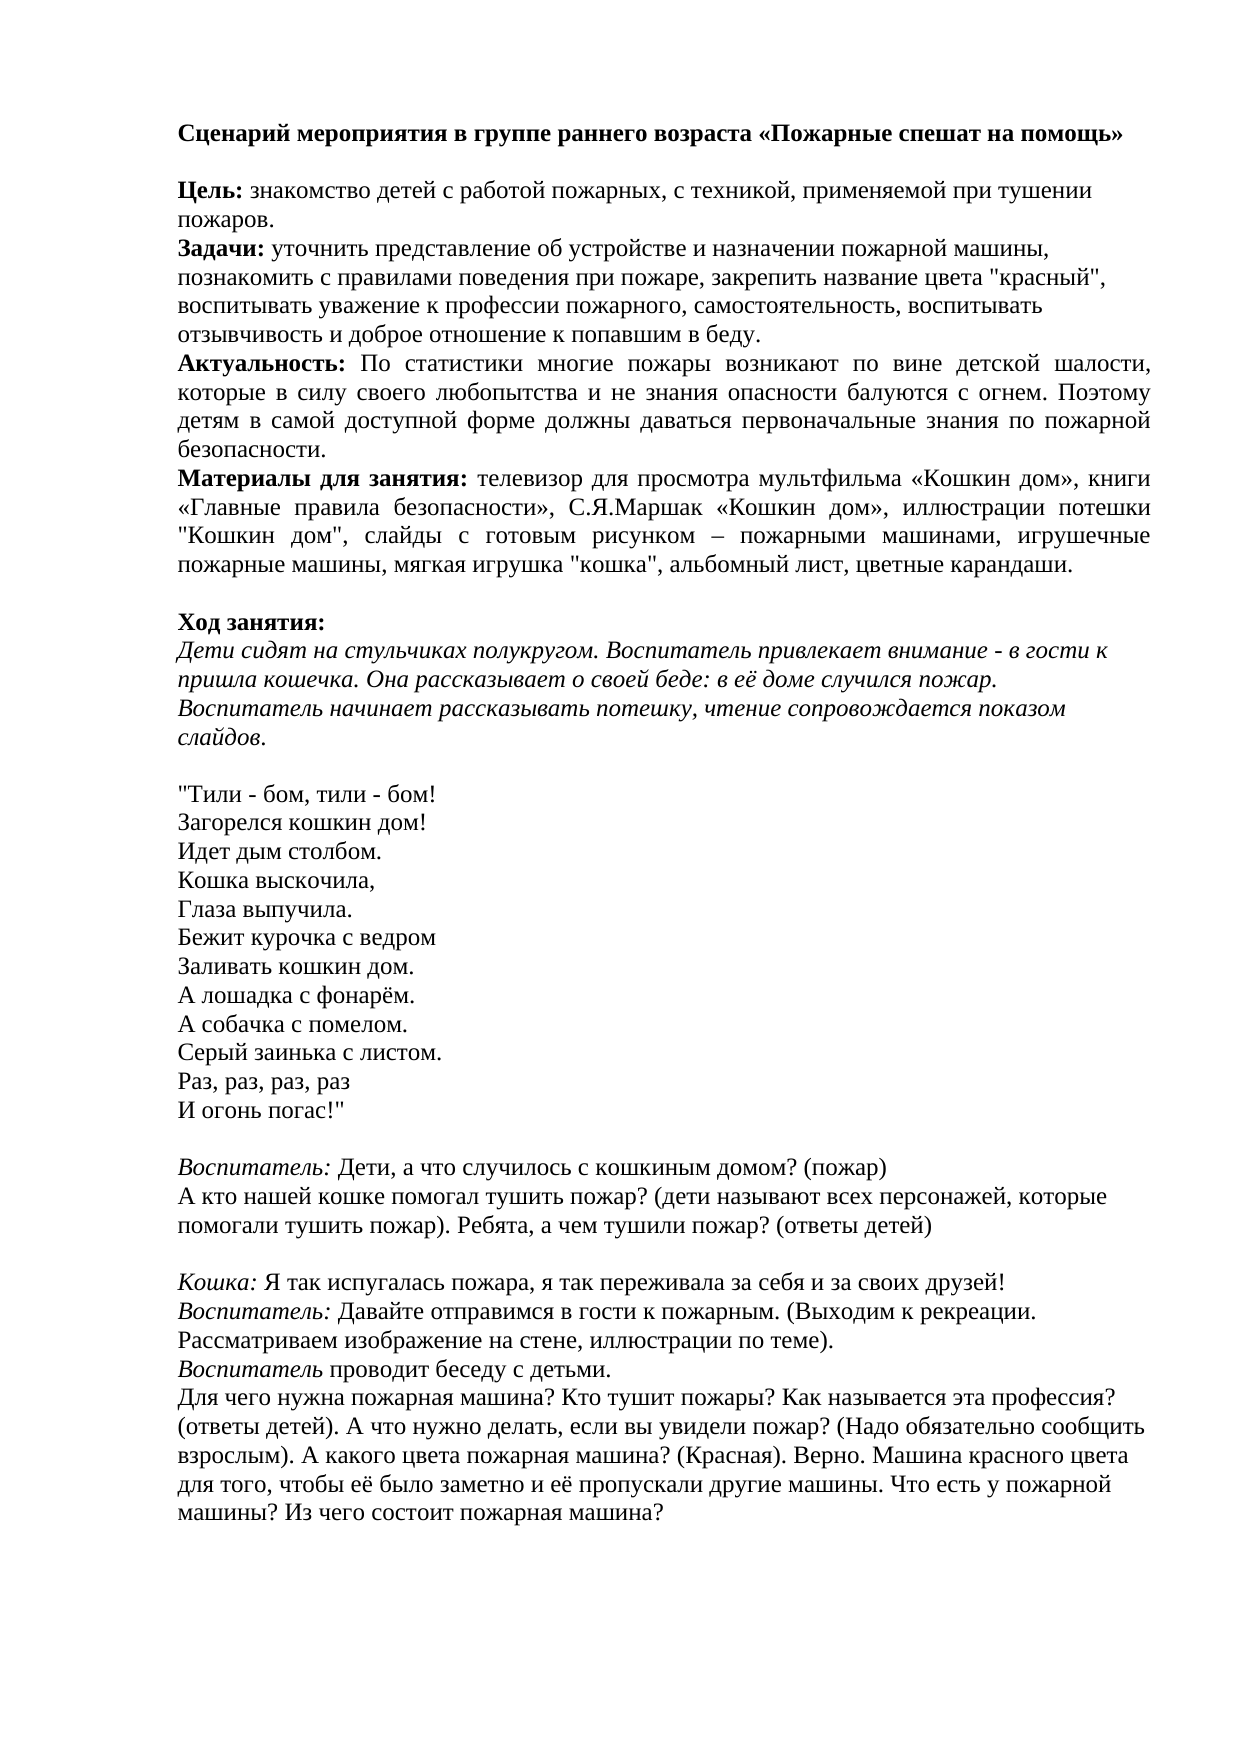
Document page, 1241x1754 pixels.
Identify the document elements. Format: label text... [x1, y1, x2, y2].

text Воспитатель: Давайте отправимся в гости к пожарным. (Выходим к рекреации. Рассматриваем изображение на стене, иллюстрации по теме). [177, 1296, 1152, 1354]
text И огонь погас!" [177, 1095, 1152, 1124]
text Кошка: Я так испугалась пожара, я так переживала за себя и за своих друзей! [177, 1267, 1152, 1296]
text Раз, раз, раз, раз [177, 1066, 1152, 1095]
text Для чего нужна пожарная машина? Кто тушит пожары? Как называется эта профессия? (ответы детей). А что нужно делать, если вы увидели пожар? (Надо обязательно сообщить взрослым). А какого цвета пожарная машина? (Красная). Верно. Машина красного цвета для того, чтобы её было заметно и её пропускали другие машины. Что есть у пожарной машины? Из чего состоит пожарная машина? [177, 1382, 1152, 1526]
text Кошка выскочила, [177, 865, 1152, 894]
text Серый заинька с листом. [177, 1037, 1152, 1066]
text Дети сидят на стульчиках полукругом. Воспитатель привлекает внимание - в гости к пришла кошечка. Она рассказывает о своей беде: в её доме случился пожар. Воспитатель начинает рассказывать потешку, чтение сопровождается показом слайдов. [177, 636, 1152, 751]
text А собачка с помелом. [177, 1009, 1152, 1037]
text Сценарий мероприятия в группе раннего возраста «Пожарные спешат на помощь» [177, 118, 1152, 147]
text А лошадка с фонарём. [177, 980, 1152, 1009]
text Заливать кошкин дом. [177, 951, 1152, 980]
text Загорелся кошкин дом! [177, 807, 1152, 836]
text А кто нашей кошке помогал тушить пожар? (дети называют всех персонажей, которые помогали тушить пожар). Ребята, а чем тушили пожар? (ответы детей) [177, 1181, 1152, 1239]
text Цель: знакомство детей с работой пожарных, с техникой, применяемой при тушении пожаров. [177, 176, 1152, 233]
text Идет дым столбом. [177, 836, 1152, 865]
text Воспитатель: Дети, а что случилось с кошкиным домом? (пожар) [177, 1152, 1152, 1181]
text Бежит курочка с ведром [177, 922, 1152, 951]
text Задачи: уточнить представление об устройстве и назначении пожарной машины, познакомить с правилами поведения при пожаре, закрепить название цвета "красный", воспитывать уважение к профессии пожарного, самостоятельность, воспитывать отзывчивость и доброе отношение к попавшим в беду. [177, 233, 1152, 348]
text Ход занятия: [177, 607, 1152, 636]
text Воспитатель проводит беседу с детьми. [177, 1354, 1152, 1382]
text Глаза выпучила. [177, 894, 1152, 922]
text Актуальность: По статистики многие пожары возникают по вине детской шалости, которые в силу своего любопытства и не знания опасности балуются с огнем. Поэтому детям в самой доступной форме должны даваться первоначальные знания по пожарной безопасности. [177, 348, 1152, 463]
text Материалы для занятия: телевизор для просмотра мультфильма «Кошкин дом», книги «Главные правила безопасности», С.Я.Маршак «Кошкин дом», иллюстрации потешки "Кошкин дом", слайды с готовым рисунком – пожарными машинами, игрушечные пожарные машины, мягкая игрушка "кошка", альбомный лист, цветные карандаши. [177, 463, 1152, 578]
text "Тили - бом, тили - бом! [177, 779, 1152, 807]
